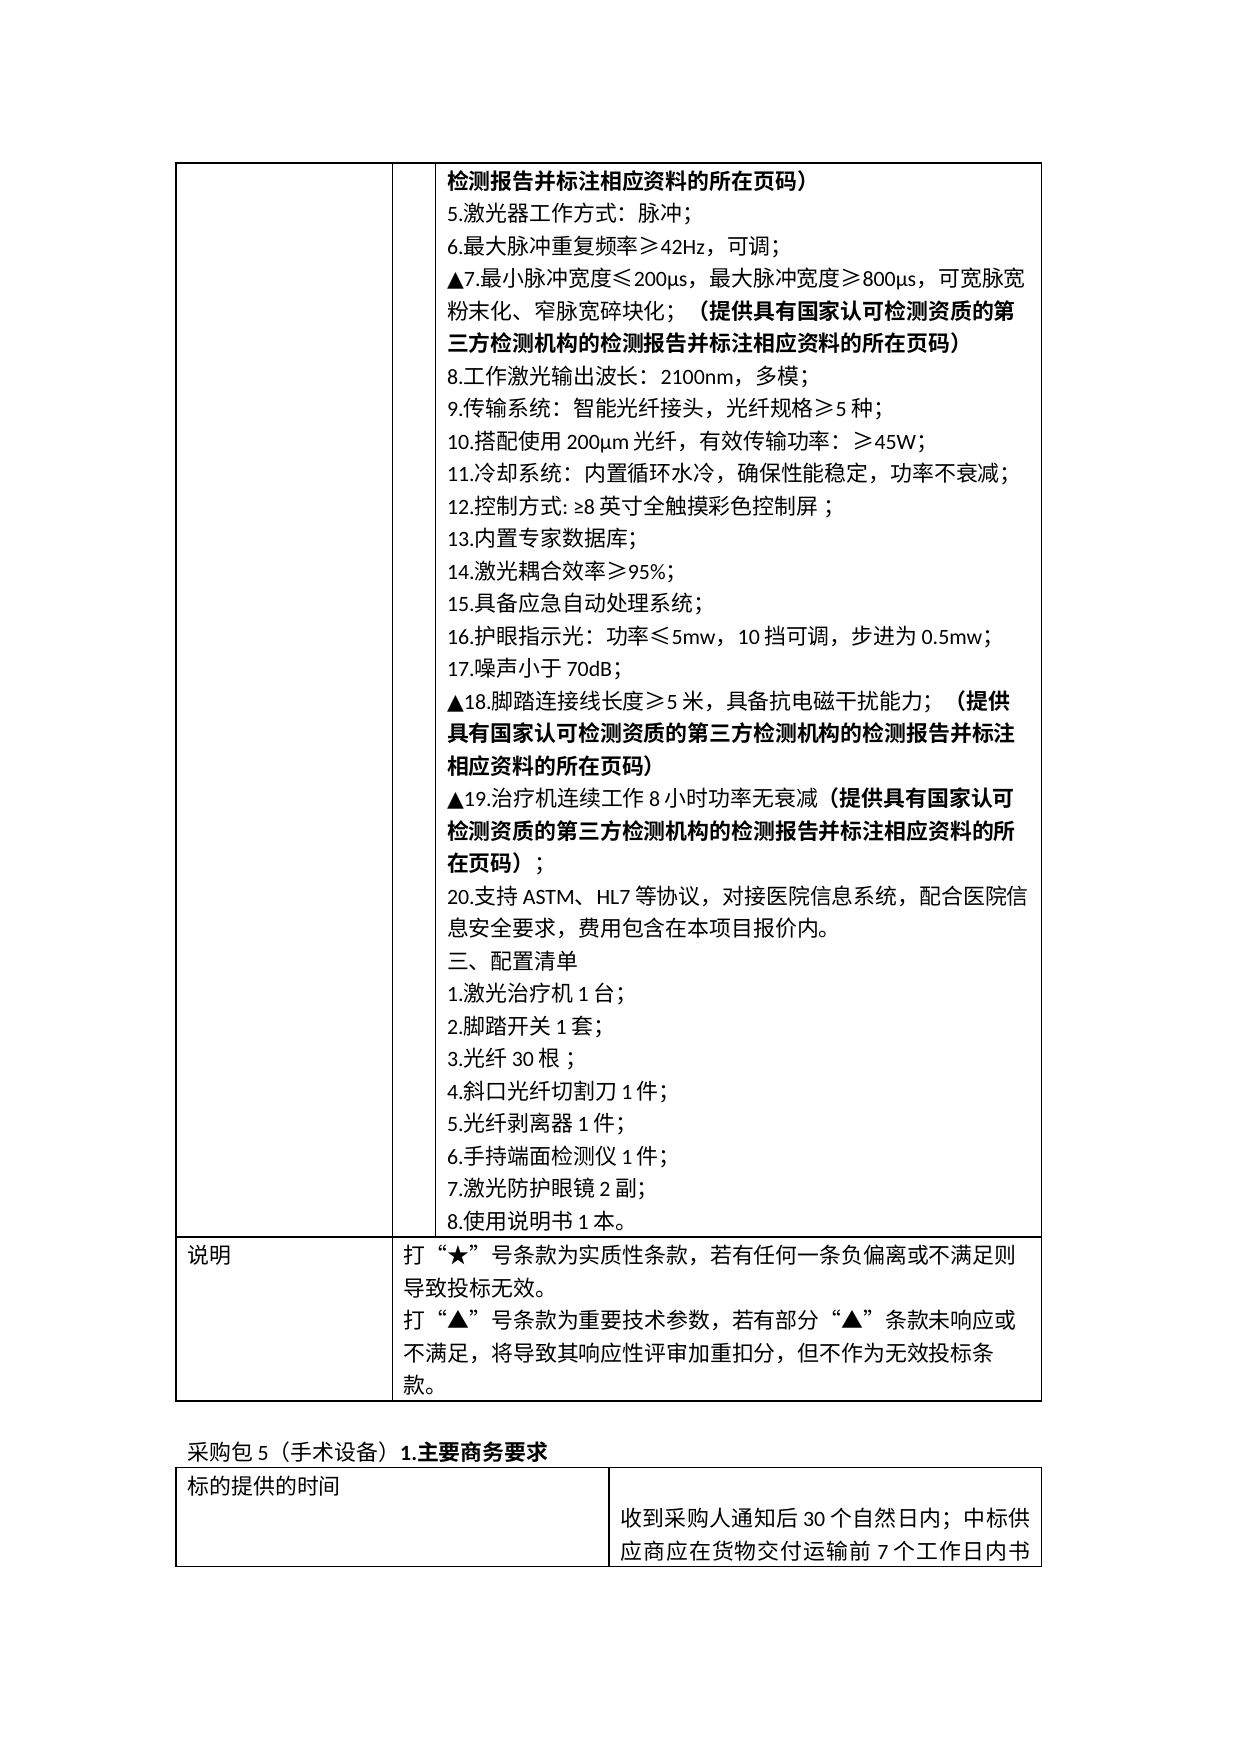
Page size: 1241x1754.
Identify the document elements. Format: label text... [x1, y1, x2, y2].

table_cell [177, 164, 392, 1236]
table_cell 打“★”号条款为实质性条款，若有任何一条负偏离或不满足则导致投标无效。 打“▲”号条款为重要技术参数，若有部分“▲”条款未响应或不满足，将导致其响应性评审加重扣分，但不作为无效投标条款。 [393, 1238, 1041, 1400]
table_header 标的提供的时间 [177, 1468, 608, 1566]
table_cell 1 [393, 164, 435, 1236]
table_cell 说明 [177, 1238, 392, 1400]
text 采购包5（手术设备）1.主要商务要求 [187, 1434, 1053, 1467]
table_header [610, 1468, 1041, 1566]
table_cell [436, 164, 1041, 1236]
